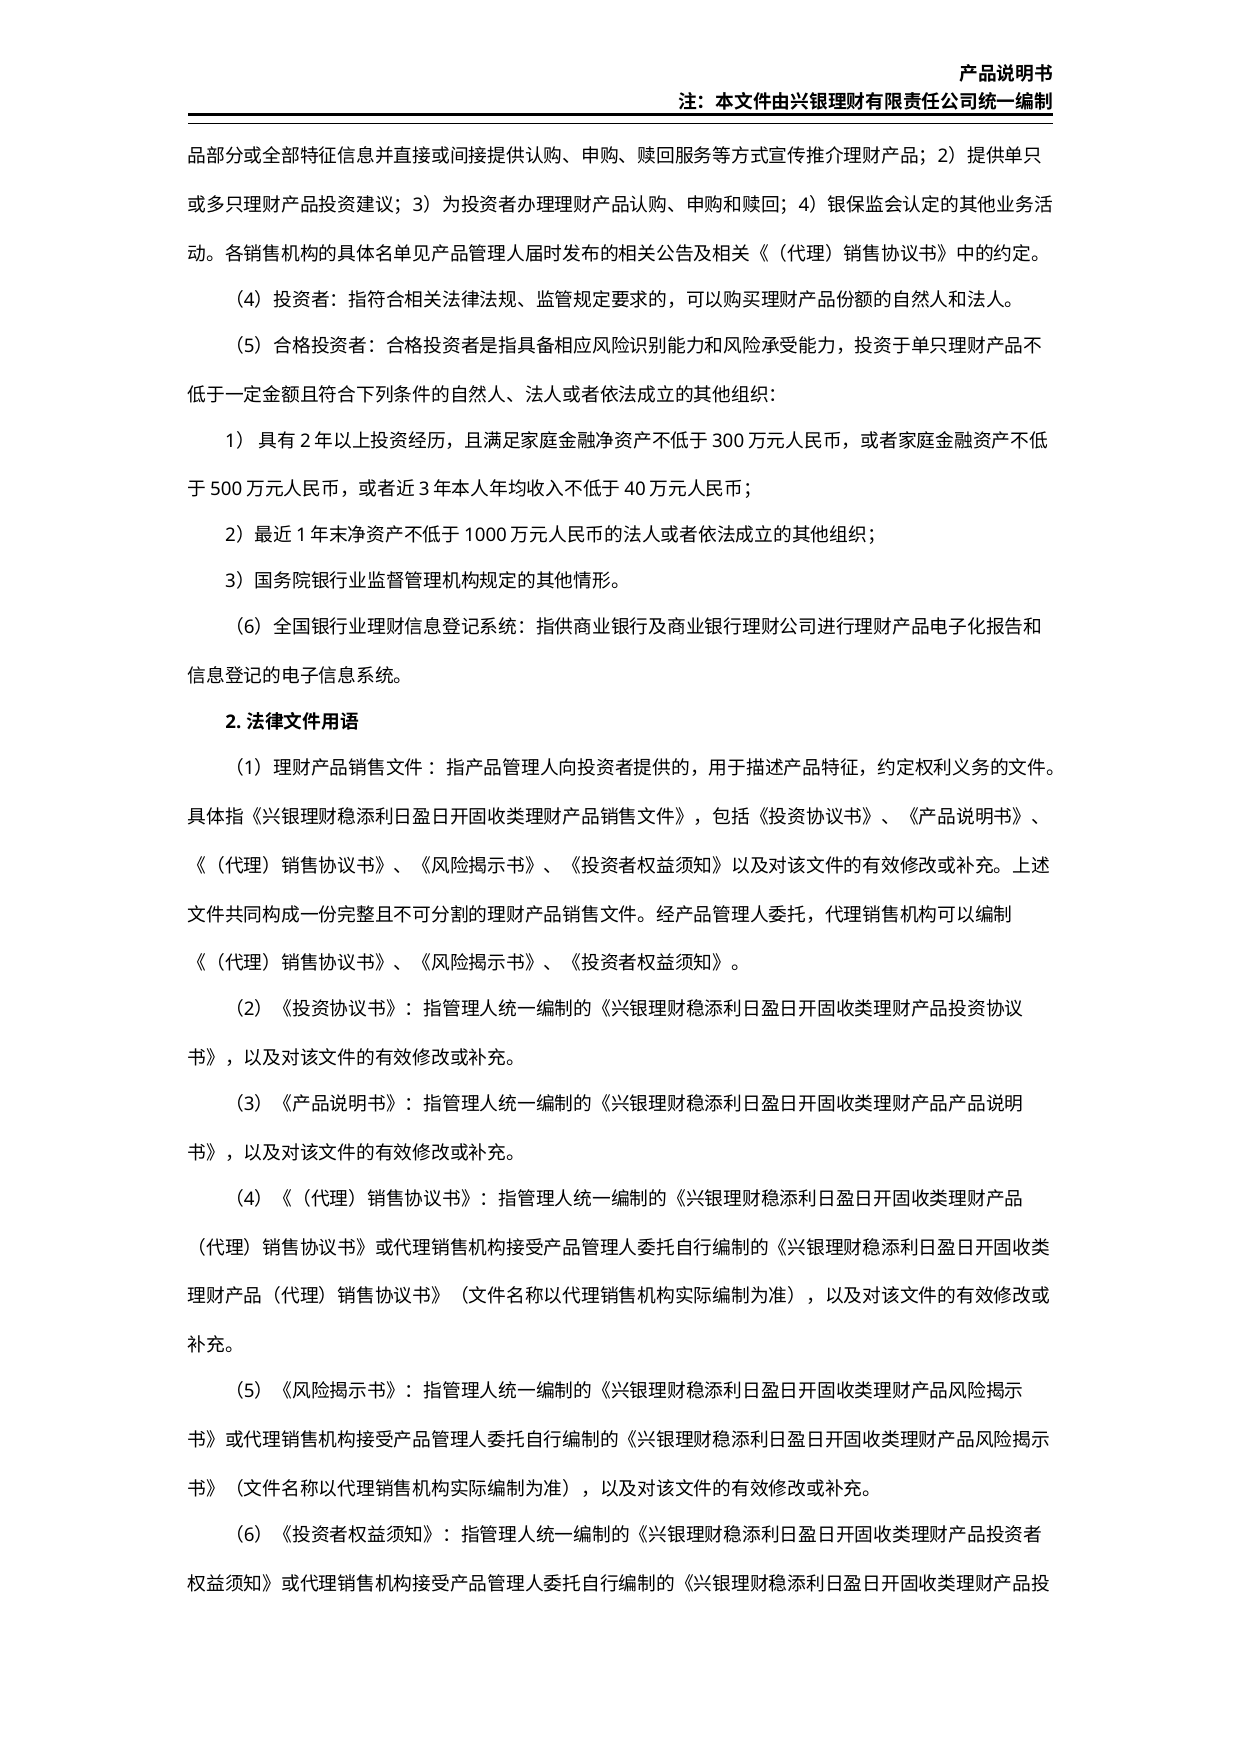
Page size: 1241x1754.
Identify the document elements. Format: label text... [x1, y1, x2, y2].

text （6）全国银行业理财信息登记系统：指供商业银行及商业银行理财公司进行理财产品电子化报告和信息登记的电子信息系统。 [187, 609, 1053, 691]
text 1） 具有2年以上投资经历，且满足家庭金融净资产不低于300万元人民币，或者家庭金融资产不低于500万元人民币，或者近3年本人年均收入不低于40万元人民币； [187, 423, 1053, 504]
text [187, 138, 1053, 268]
text （2）《投资协议书》：指管理人统一编制的《兴银理财稳添利日盈日开固收类理财产品投资协议书》，以及对该文件的有效修改或补充。 [187, 991, 1053, 1073]
text 3）国务院银行业监督管理机构规定的其他情形。 [187, 563, 1053, 596]
text 2）最近1年末净资产不低于1000万元人民币的法人或者依法成立的其他组织； [187, 517, 1053, 550]
text （3）《产品说明书》：指管理人统一编制的《兴银理财稳添利日盈日开固收类理财产品产品说明书》，以及对该文件的有效修改或补充。 [187, 1086, 1053, 1167]
text （1）理财产品销售文件 ：指产品管理人向投资者提供的，用于描述产品特征，约定权利义务的文件。具体指《兴银理财稳添利日盈日开固收类理财产品销售文件》，包括《投资协议书》、《产品说明书》、《（代理）销售协议书》、《风险揭示书》、《投资者权益须知》以及对该文件的有效修改或补充。上述文件共同构成一份完整且不可分割的理财产品销售文件。经产品管理人委托，代理销售机构可以编制《（代理）销售协议书》、《风险揭示书》、《投资者权益须知》。 [187, 750, 1053, 978]
text （4）投资者：指符合相关法律法规、监管规定要求的，可以购买理财产品份额的自然人和法人。 [187, 282, 1053, 314]
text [187, 1517, 1053, 1598]
text （4）《（代理）销售协议书》：指管理人统一编制的《兴银理财稳添利日盈日开固收类理财产品（代理）销售协议书》或代理销售机构接受产品管理人委托自行编制的《兴银理财稳添利日盈日开固收类理财产品（代理）销售协议书》（文件名称以代理销售机构实际编制为准），以及对该文件的有效修改或补充。 [187, 1181, 1053, 1360]
text （5）《风险揭示书》：指管理人统一编制的《兴银理财稳添利日盈日开固收类理财产品风险揭示书》或代理销售机构接受产品管理人委托自行编制的《兴银理财稳添利日盈日开固收类理财产品风险揭示书》（文件名称以代理销售机构实际编制为准），以及对该文件的有效修改或补充。 [187, 1373, 1053, 1503]
text （5）合格投资者：合格投资者是指具备相应风险识别能力和风险承受能力，投资于单只理财产品不低于一定金额且符合下列条件的自然人、法人或者依法成立的其他组织： [187, 328, 1053, 409]
text 2. 法律文件用语 [187, 704, 1053, 737]
